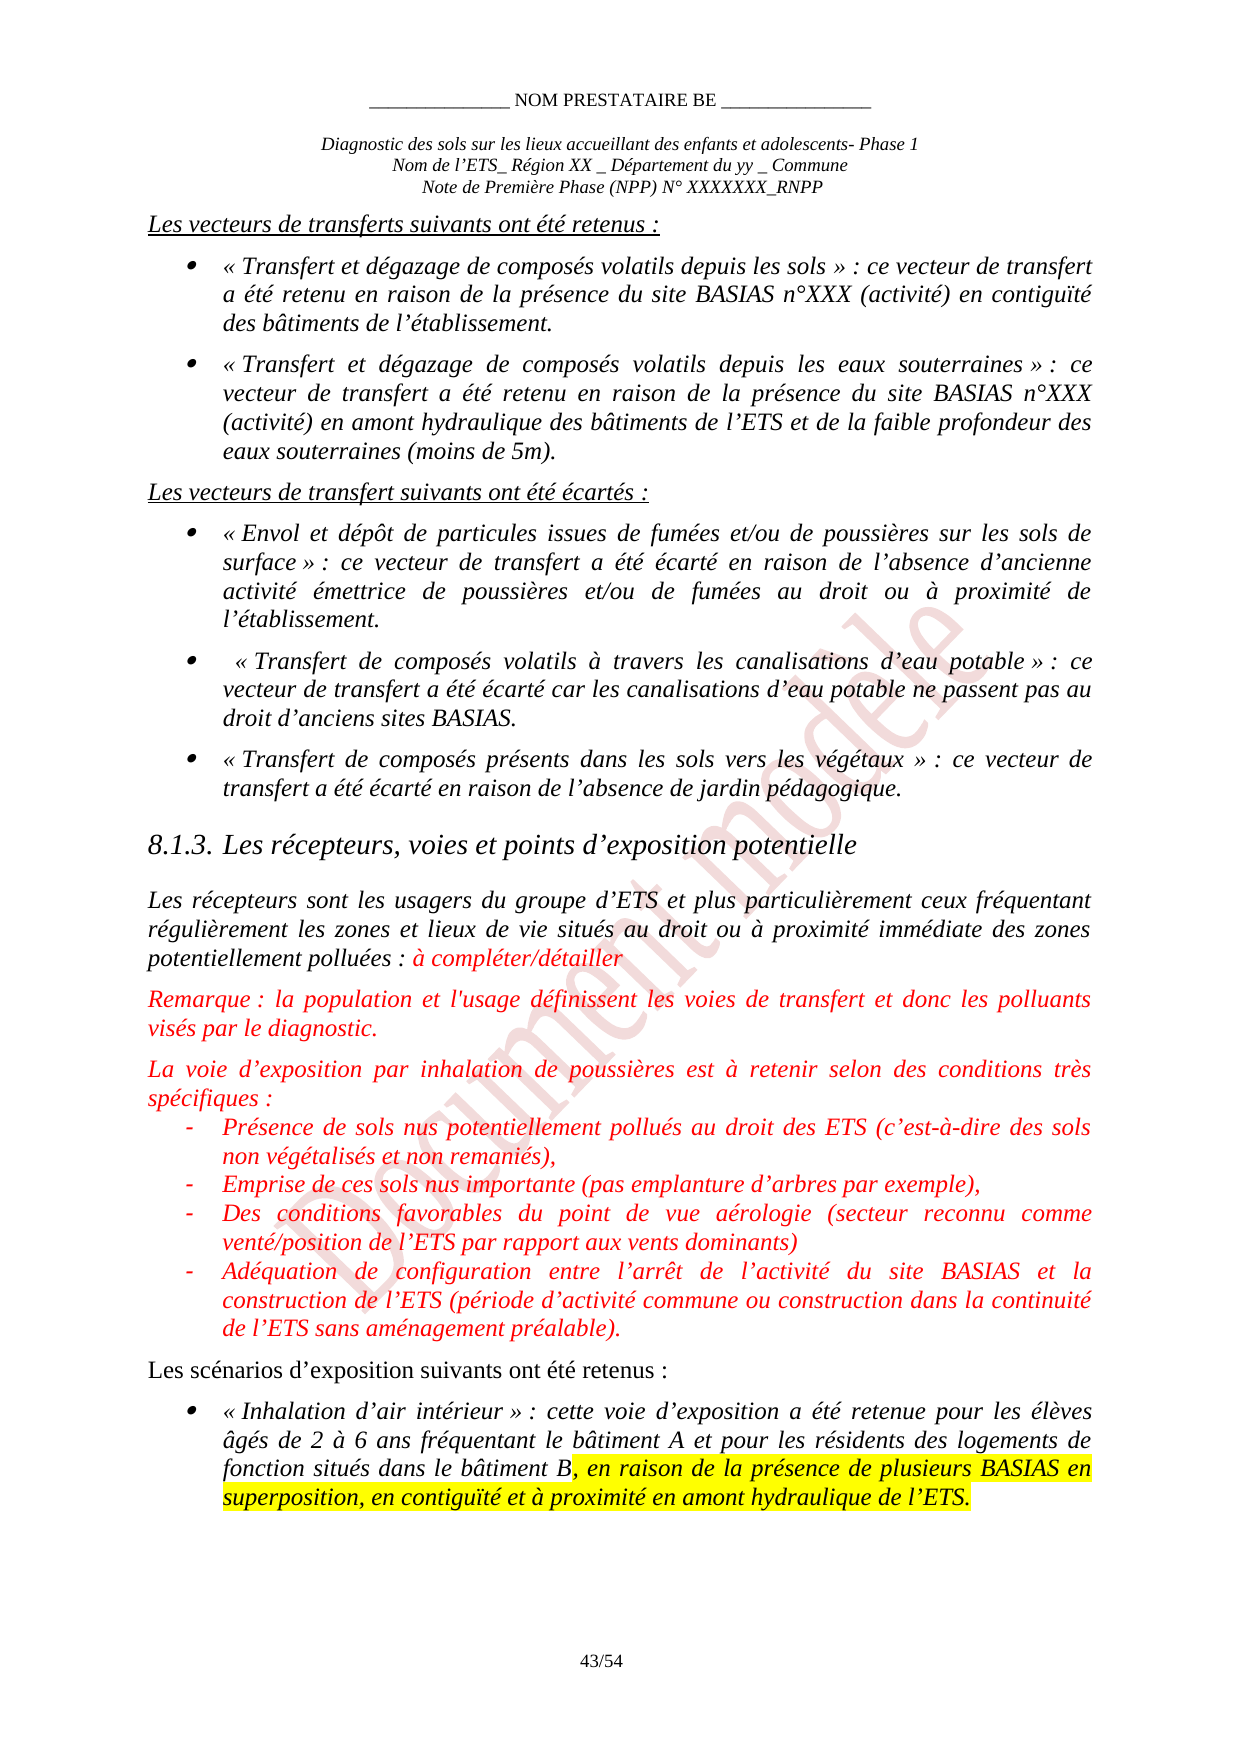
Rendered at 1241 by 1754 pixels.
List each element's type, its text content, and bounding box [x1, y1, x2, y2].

list Emprise de ces sols nus importante (pas emplanture d’arbres par exemple), [185, 1169, 1092, 1198]
list Adéquation de configuration entre l’arrêt de l’activité du site BASIAS et la construction de l’ETS (période d’activité commune ou construction dans la continuité de l’ETS sans aménagement préalable). [185, 1256, 1092, 1342]
list « Transfert de composés présents dans les sols vers les végétaux » : ce vecteur de transfert a été écarté en raison de l’absence de jardin pédagogique. [185, 744, 1092, 802]
text Les scénarios d’exposition suivants ont été retenus : [148, 1355, 1092, 1383]
list Des conditions favorables du point de vue aérologie (secteur reconnu comme venté/position de l’ETS par rapport aux vents dominants) [185, 1198, 1092, 1256]
text Remarque : la population et l'usage définissent les voies de transfert et donc les polluants visés par le diagnostic. [148, 984, 1092, 1042]
text La voie d’exposition par inhalation de poussières est à retenir selon des conditions très spécifiques : [148, 1054, 1092, 1112]
list « Transfert et dégazage de composés volatils depuis les sols » : ce vecteur de transfert a été retenu en raison de la présence du site BASIAS n°XXX (activité) en contiguïté des bâtiments de l’établissement. [185, 251, 1092, 337]
list « Transfert de composés volatils à travers les canalisations d’eau potable » : ce vecteur de transfert a été écarté car les canalisations d’eau potable ne passent pas au droit d’anciens sites BASIAS. [185, 646, 1092, 732]
text Les vecteurs de transferts suivants ont été retenus : [148, 209, 1092, 238]
list « Transfert et dégazage de composés volatils depuis les eaux souterraines » : ce vecteur de transfert a été retenu en raison de la présence du site BASIAS n°XXX (activité) en amont hydraulique des bâtiments de l’ETS et de la faible profondeur des eaux souterraines (moins de 5m). [185, 349, 1092, 464]
text Les récepteurs sont les usagers du groupe d’ETS et plus particulièrement ceux fréquentant régulièrement les zones et lieux de vie situés au droit ou à proximité immédiate des zones potentiellement polluées : à compléter/détailler [148, 886, 1092, 972]
text Les vecteurs de transfert suivants ont été écartés : [148, 477, 1092, 506]
subtitle Les récepteurs, voies et points d’exposition potentielle [148, 827, 1092, 861]
list « Inhalation d’air intérieur » : cette voie d’exposition a été retenue pour les élèves âgés de 2 à 6 ans fréquentant le bâtiment A et pour les résidents des logements de fonction situés dans le bâtiment B, en raison de la présence de plusieurs BASIAS en superposition, en contiguïté et à proximité en amont hydraulique de l’ETS. [185, 1396, 1092, 1511]
list « Envol et dépôt de particules issues de fumées et/ou de poussières sur les sols de surface » : ce vecteur de transfert a été écarté en raison de l’absence d’ancienne activité émettrice de poussières et/ou de fumées au droit ou à proximité de l’établissement. [185, 518, 1092, 633]
list Présence de sols nus potentiellement pollués au droit des ETS (c’est-à-dire des sols non végétalisés et non remaniés), [185, 1112, 1092, 1169]
